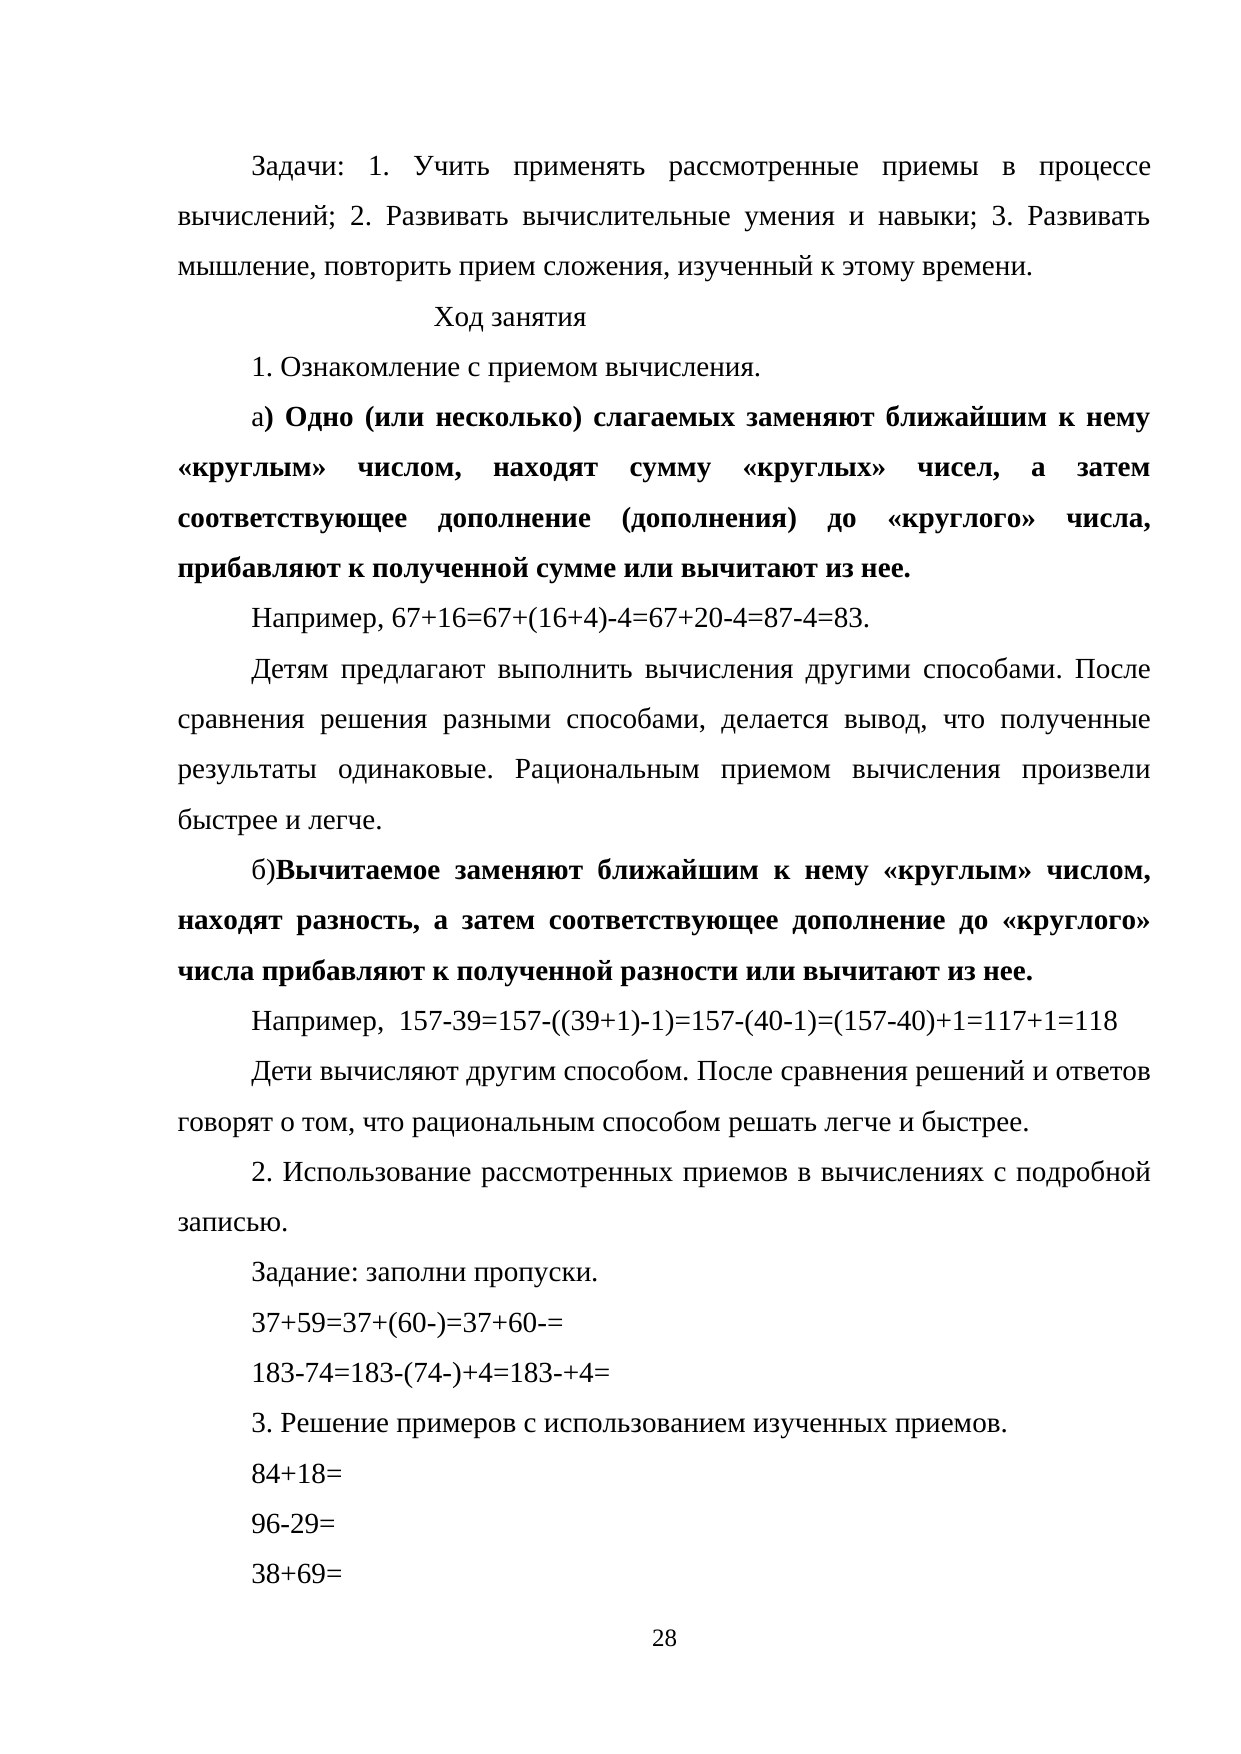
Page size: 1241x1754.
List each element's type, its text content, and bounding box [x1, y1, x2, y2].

text 183-74=183-(74-⁪)+4=183-⁪+4=⁪ [177, 1355, 1152, 1389]
text 37+59=37+(60-⁪)=37+60-⁪=⁪ [177, 1305, 1152, 1338]
text Задание: заполни пропуски. [177, 1254, 1152, 1288]
text б)Вычитаемое заменяют ближайшим к нему «круглым» числом, находят разность, а затем соответствующее дополнение до «круглого» числа прибавляют к полученной разности или вычитают из нее. [177, 852, 1152, 986]
text 84+18= [177, 1456, 1152, 1489]
text Например, 157-39=157-((39+1)-1)=157-(40-1)=(157-40)+1=117+1=118 [177, 1003, 1152, 1037]
text 2. Использование рассмотренных приемов в вычислениях с подробной записью. [177, 1154, 1152, 1238]
text Задачи: 1. Учить применять рассмотренные приемы в процессе вычислений; 2. Развивать вычислительные умения и навыки; 3. Развивать мышление, повторить прием сложения, изученный к этому времени. [177, 148, 1152, 282]
text 3. Решение примеров с использованием изученных приемов. [177, 1406, 1152, 1439]
text а) Одно (или несколько) слагаемых заменяют ближайшим к нему «круглым» числом, находят сумму «круглых» чисел, а затем соответствующее дополнение (дополнения) до «круглого» числа, прибавляют к полученной сумме или вычитают из нее. [177, 399, 1152, 584]
text 38+69= [177, 1556, 1152, 1590]
text Детям предлагают выполнить вычисления другими способами. После сравнения решения разными способами, делается вывод, что полученные результаты одинаковые. Рациональным приемом вычисления произвели быстрее и легче. [177, 651, 1152, 835]
text Например, 67+16=67+(16+4)-4=67+20-4=87-4=83. [177, 601, 1152, 634]
text 96-29= [177, 1506, 1152, 1540]
text Ход занятия [177, 299, 1152, 332]
text 1. Ознакомление с приемом вычисления. [177, 349, 1152, 382]
text Дети вычисляют другим способом. После сравнения решений и ответов говорят о том, что рациональным способом решать легче и быстрее. [177, 1053, 1152, 1137]
